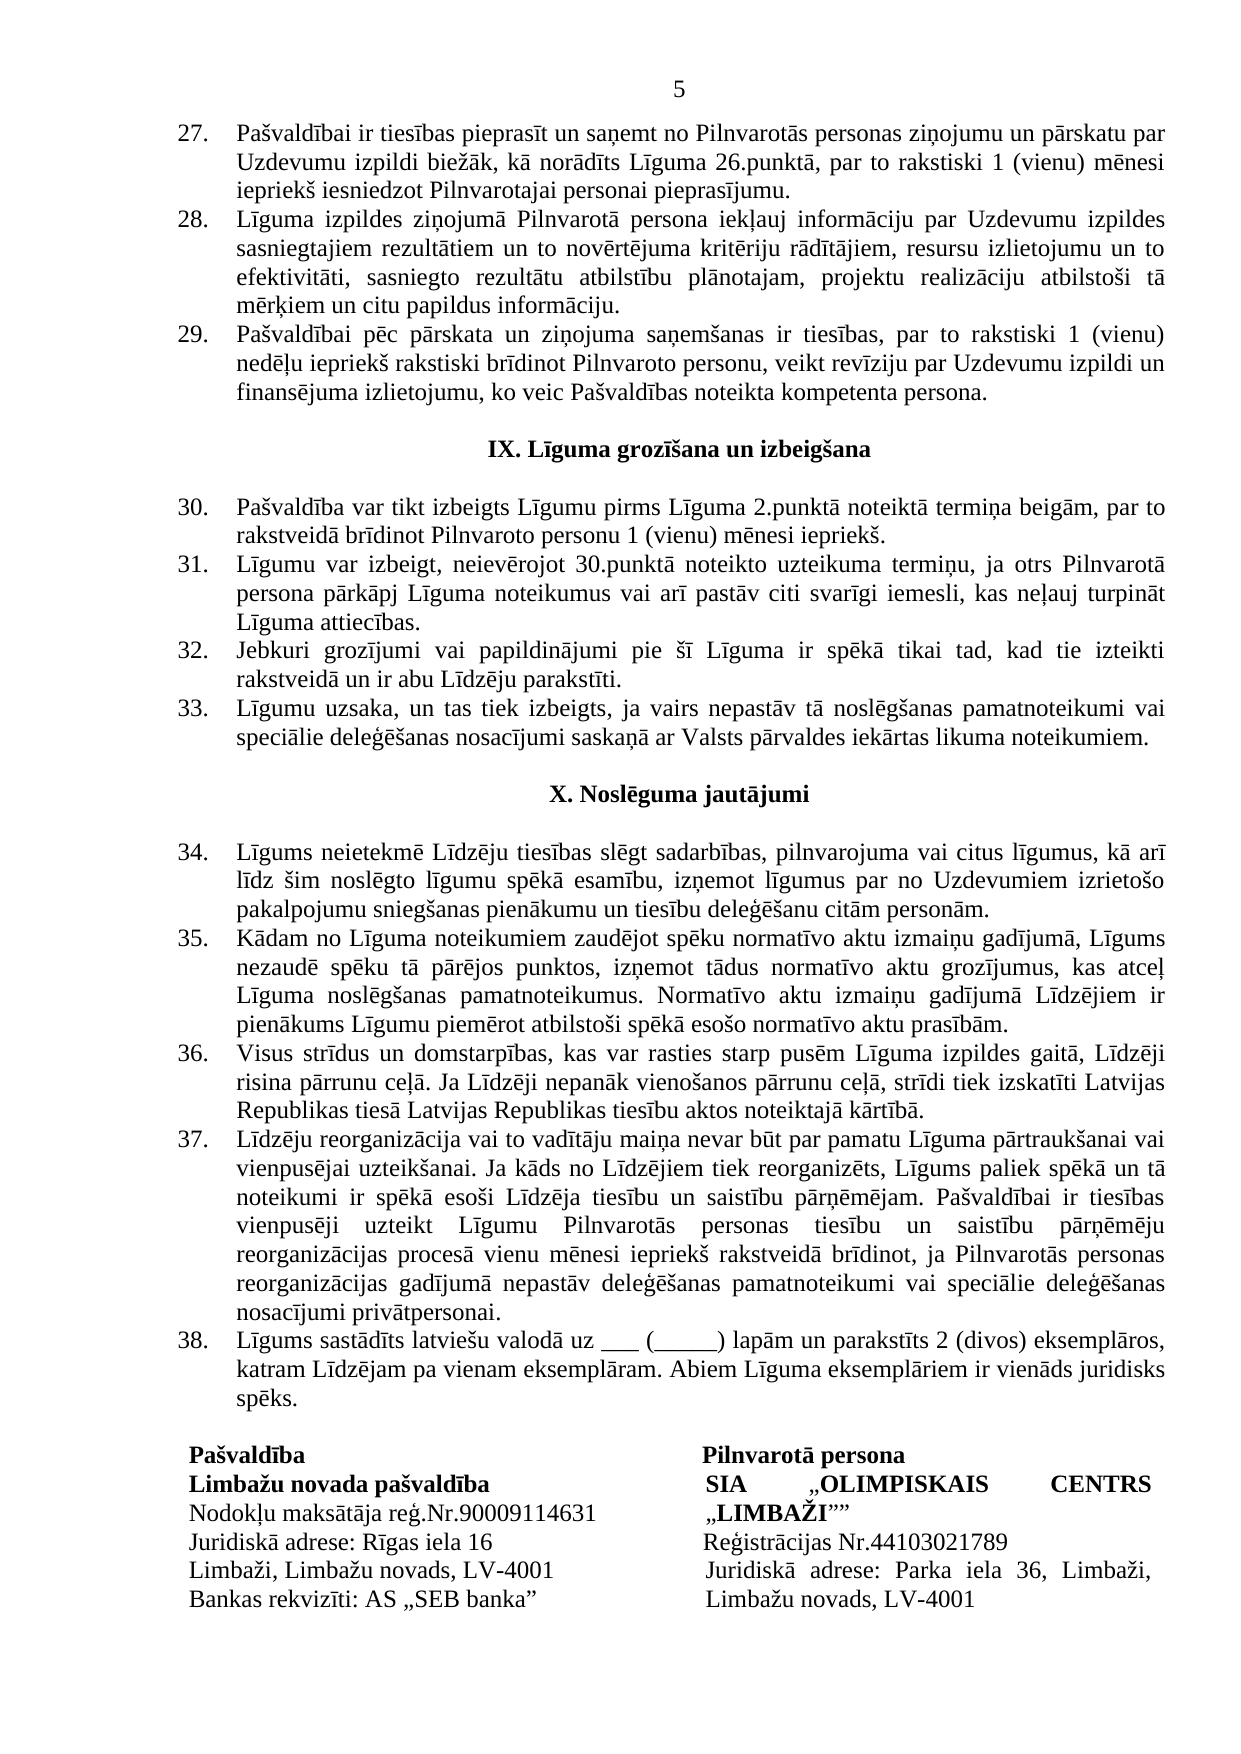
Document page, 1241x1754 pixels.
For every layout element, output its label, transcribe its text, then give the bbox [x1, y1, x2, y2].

list Visus strīdus un domstarpības, kas var rasties starp pusēm Līguma izpildes gaitā, Līdzēji risina pārrunu ceļā. Ja Līdzēji nepanāk vienošanos pārrunu ceļā, strīdi tiek izskatīti Latvijas Republikas tiesā Latvijas Republikas tiesību aktos noteiktajā kārtībā. [177, 1038, 1166, 1124]
list Pašvaldība var tikt izbeigts Līgumu pirms Līguma 2.punktā noteiktā termiņa beigām, par to rakstveidā brīdinot Pilnvaroto personu 1 (vienu) mēnesi iepriekš. [177, 492, 1166, 549]
list Līgumu var izbeigt, neievērojot 30.punktā noteikto uzteikuma termiņu, ja otrs Pilnvarotā persona pārkāpj Līguma noteikumus vai arī pastāv citi svarīgi iemesli, kas neļauj turpināt Līguma attiecības. [177, 549, 1166, 636]
list Līgums neietekmē Līdzēju tiesības slēgt sadarbības, pilnvarojuma vai citus līgumus, kā arī līdz šim noslēgto līgumu spēkā esamību, izņemot līgumus par no Uzdevumiem izrietošo pakalpojumu sniegšanas pienākumu un tiesību deleģēšanu citām personām. [177, 837, 1166, 923]
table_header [177, 1441, 684, 1636]
list Pašvaldībai pēc pārskata un ziņojuma saņemšanas ir tiesības, par to rakstiski 1 (vienu) nedēļu iepriekš rakstiski brīdinot Pilnvaroto personu, veikt revīziju par Uzdevumu izpildi un finansējuma izlietojumu, ko veic Pašvaldības noteikta kompetenta persona. [177, 319, 1166, 406]
list Pašvaldībai ir tiesības pieprasīt un saņemt no Pilnvarotās personas ziņojumu un pārskatu par Uzdevumu izpildi biežāk, kā norādīts Līguma 26.punktā, par to rakstiski 1 (vienu) mēnesi iepriekš iesniedzot Pilnvarotajai personai pieprasījumu. [177, 118, 1166, 204]
list Līgumu uzsaka, un tas tiek izbeigts, ja vairs nepastāv tā noslēgšanas pamatnoteikumi vai speciālie deleģēšanas nosacījumi saskaņā ar Valsts pārvaldes iekārtas likuma noteikumiem. [177, 693, 1166, 751]
text IX. Līguma grozīšana un izbeigšana [177, 434, 1181, 463]
list Līdzēju reorganizācija vai to vadītāju maiņa nevar būt par pamatu Līguma pārtraukšanai vai vienpusējai uzteikšanai. Ja kāds no Līdzējiem tiek reorganizēts, Līgums paliek spēkā un tā noteikumi ir spēkā esoši Līdzēja tiesību un saistību pārņēmējam. Pašvaldībai ir tiesības vienpusēji uzteikt Līgumu Pilnvarotās personas tiesību un saistību pārņēmēju reorganizācijas procesā vienu mēnesi iepriekš rakstveidā brīdinot, ja Pilnvarotās personas reorganizācijas gadījumā nepastāv deleģēšanas pamatnoteikumi vai speciālie deleģēšanas nosacījumi privātpersonai. [177, 1124, 1166, 1326]
text X. Noslēguma jautājumi [177, 779, 1181, 808]
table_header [684, 1441, 1166, 1636]
list Kādam no Līguma noteikumiem zaudējot spēku normatīvo aktu izmaiņu gadījumā, Līgums nezaudē spēku tā pārējos punktos, izņemot tādus normatīvo aktu grozījumus, kas atceļ Līguma noslēgšanas pamatnoteikumus. Normatīvo aktu izmaiņu gadījumā Līdzējiem ir pienākums Līgumu piemērot atbilstoši spēkā esošo normatīvo aktu prasībām. [177, 923, 1166, 1038]
list Jebkuri grozījumi vai papildinājumi pie šī Līguma ir spēkā tikai tad, kad tie izteikti rakstveidā un ir abu Līdzēju parakstīti. [177, 636, 1166, 693]
list Līguma izpildes ziņojumā Pilnvarotā persona iekļauj informāciju par Uzdevumu izpildes sasniegtajiem rezultātiem un to novērtējuma kritēriju rādītājiem, resursu izlietojumu un to efektivitāti, sasniegto rezultātu atbilstību plānotajam, projektu realizāciju atbilstoši tā mērķiem un citu papildus informāciju. [177, 204, 1166, 319]
list Līgums sastādīts latviešu valodā uz ___ (_____) lapām un parakstīts 2 (divos) eksemplāros, katram Līdzējam pa vienam eksemplāram. Abiem Līguma eksemplāriem ir vienāds juridisks spēks. [177, 1326, 1166, 1412]
